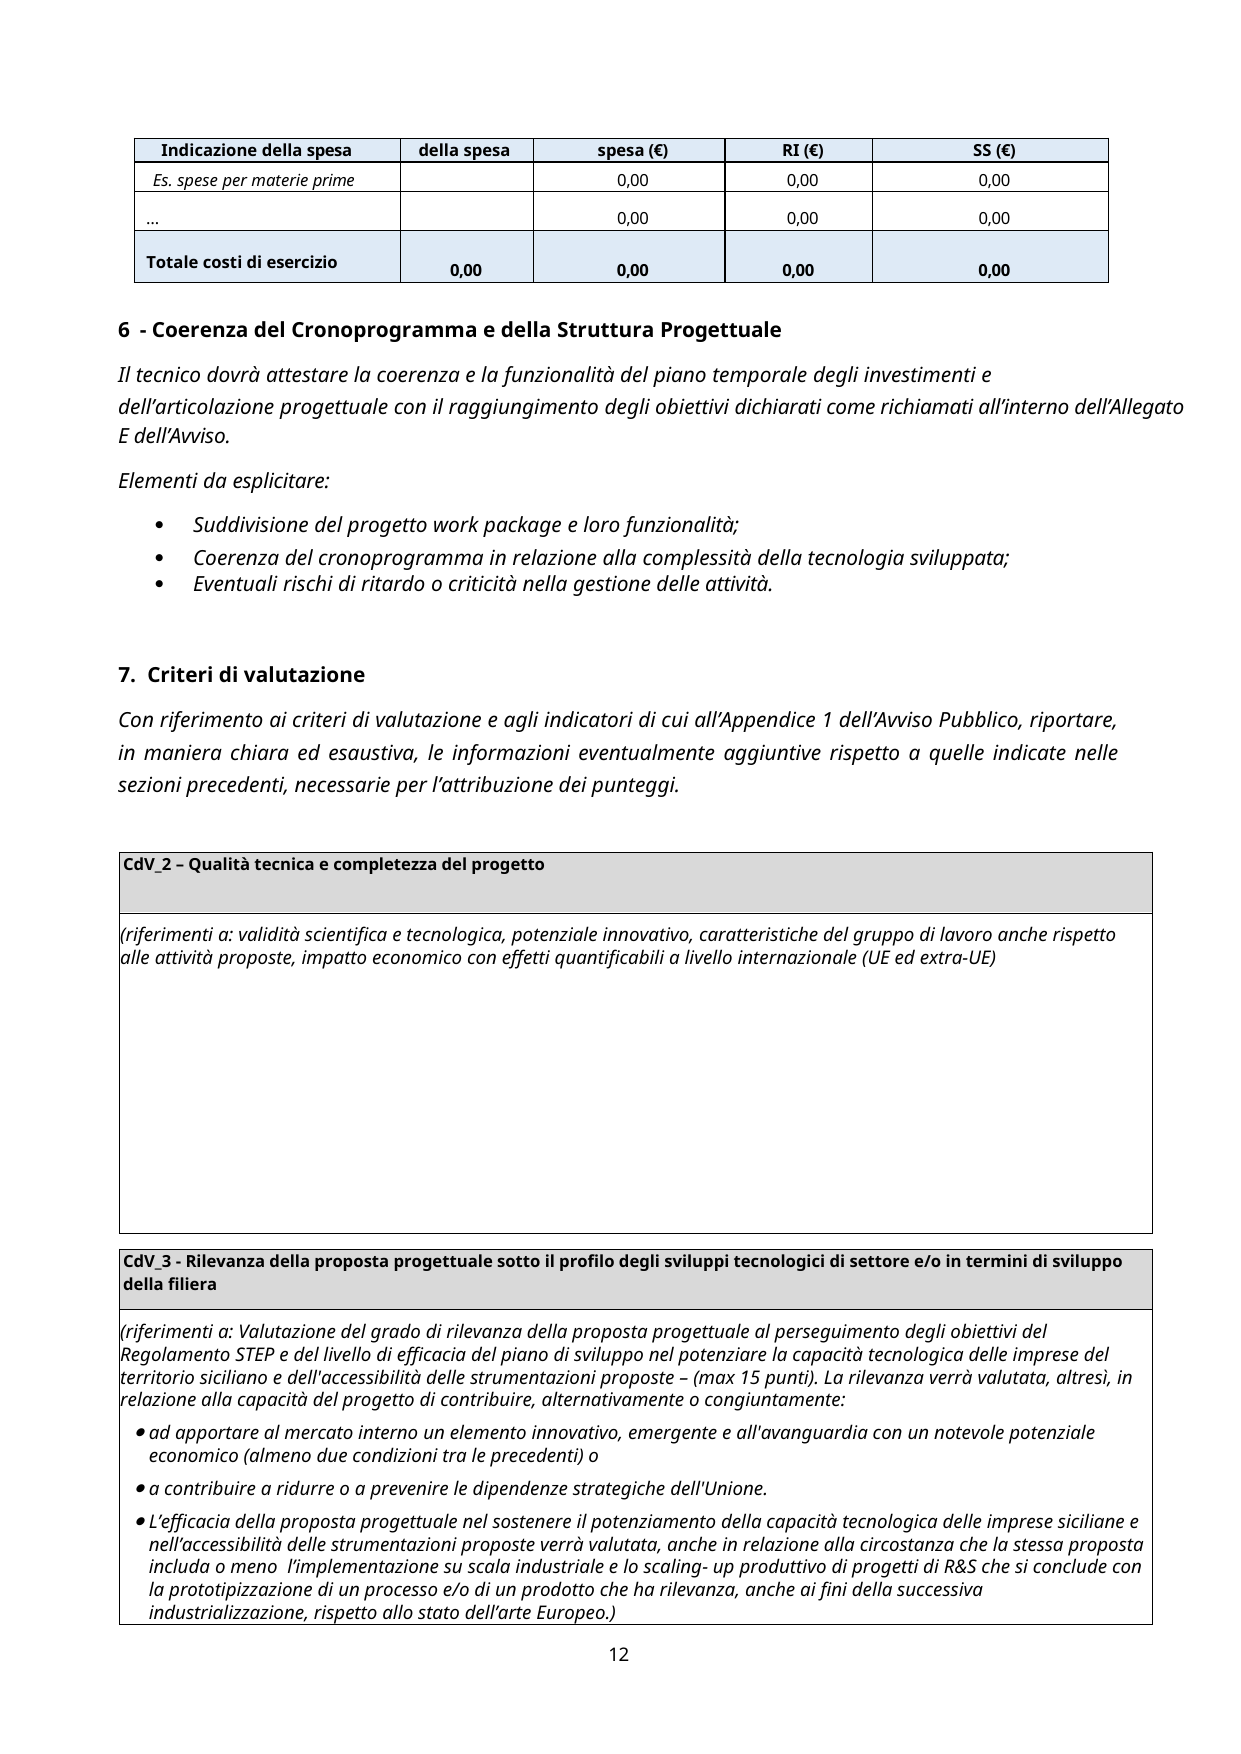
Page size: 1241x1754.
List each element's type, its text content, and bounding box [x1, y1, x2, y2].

table_header CdV_2 – Qualità tecnica e completezza del progetto [120, 853, 1152, 912]
subtitle - Coerenza del Cronoprogramma e della Struttura Progettuale [118, 316, 1196, 344]
table_cell [401, 163, 533, 191]
list Criteri di valutazione [118, 661, 1196, 689]
table_cell 0,00 [534, 192, 724, 230]
table_cell 0,00 [873, 231, 1108, 282]
text dell’articolazione progettuale con il raggiungimento degli obiettivi dichiarati come richiamati all’interno dell’Allegato E dell’Avviso. [118, 392, 1196, 449]
table_header RI (€) [726, 139, 872, 161]
list Suddivisione del progetto work package e loro funzionalità; [156, 510, 1196, 539]
table_cell Totale costi di esercizio [135, 231, 400, 282]
table_cell 0,00 [401, 231, 533, 282]
table_cell 0,00 [726, 163, 872, 191]
table_cell … [135, 192, 400, 230]
table_cell 0,00 [534, 231, 724, 282]
table_cell 0,00 [726, 192, 872, 230]
table_cell [401, 192, 533, 230]
text Con riferimento ai criteri di valutazione e agli indicatori di cui all’Appendice 1 dell’Avviso Pubblico, riportare, in maniera chiara ed esaustiva, le informazioni eventualmente aggiuntive rispetto a quelle indicate nelle sezioni precedenti, necessarie per l’attribuzione dei punteggi. [118, 705, 1122, 799]
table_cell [120, 1310, 1152, 1624]
table_cell Es. spese per materie prime [135, 163, 400, 191]
table_header CdV_3 - Rilevanza della proposta progettuale sotto il profilo degli sviluppi tecnologici di settore e/o in termini di sviluppo della filiera [120, 1250, 1152, 1309]
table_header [401, 139, 533, 161]
list Coerenza del cronoprogramma in relazione alla complessità della tecnologia sviluppata; [156, 543, 1196, 571]
list Eventuali rischi di ritardo o criticità nella gestione delle attività. [156, 571, 1196, 597]
text Il tecnico dovrà attestare la coerenza e la funzionalità del piano temporale degli investimenti e [118, 360, 1196, 389]
table_cell 0,00 [873, 192, 1108, 230]
table_cell 0,00 [873, 163, 1108, 191]
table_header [534, 139, 724, 161]
table_cell 0,00 [726, 231, 872, 282]
text Elementi da esplicitare: [118, 466, 1196, 494]
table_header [135, 139, 400, 161]
table_cell (riferimenti a: validità scientifica e tecnologica, potenziale innovativo, caratteristiche del gruppo di lavoro anche rispetto alle attività proposte, impatto economico con effetti quantificabili a livello internazionale (UE ed extra-UE) [120, 914, 1152, 1233]
table_cell 0,00 [534, 163, 724, 191]
table_header SS (€) [873, 139, 1108, 161]
